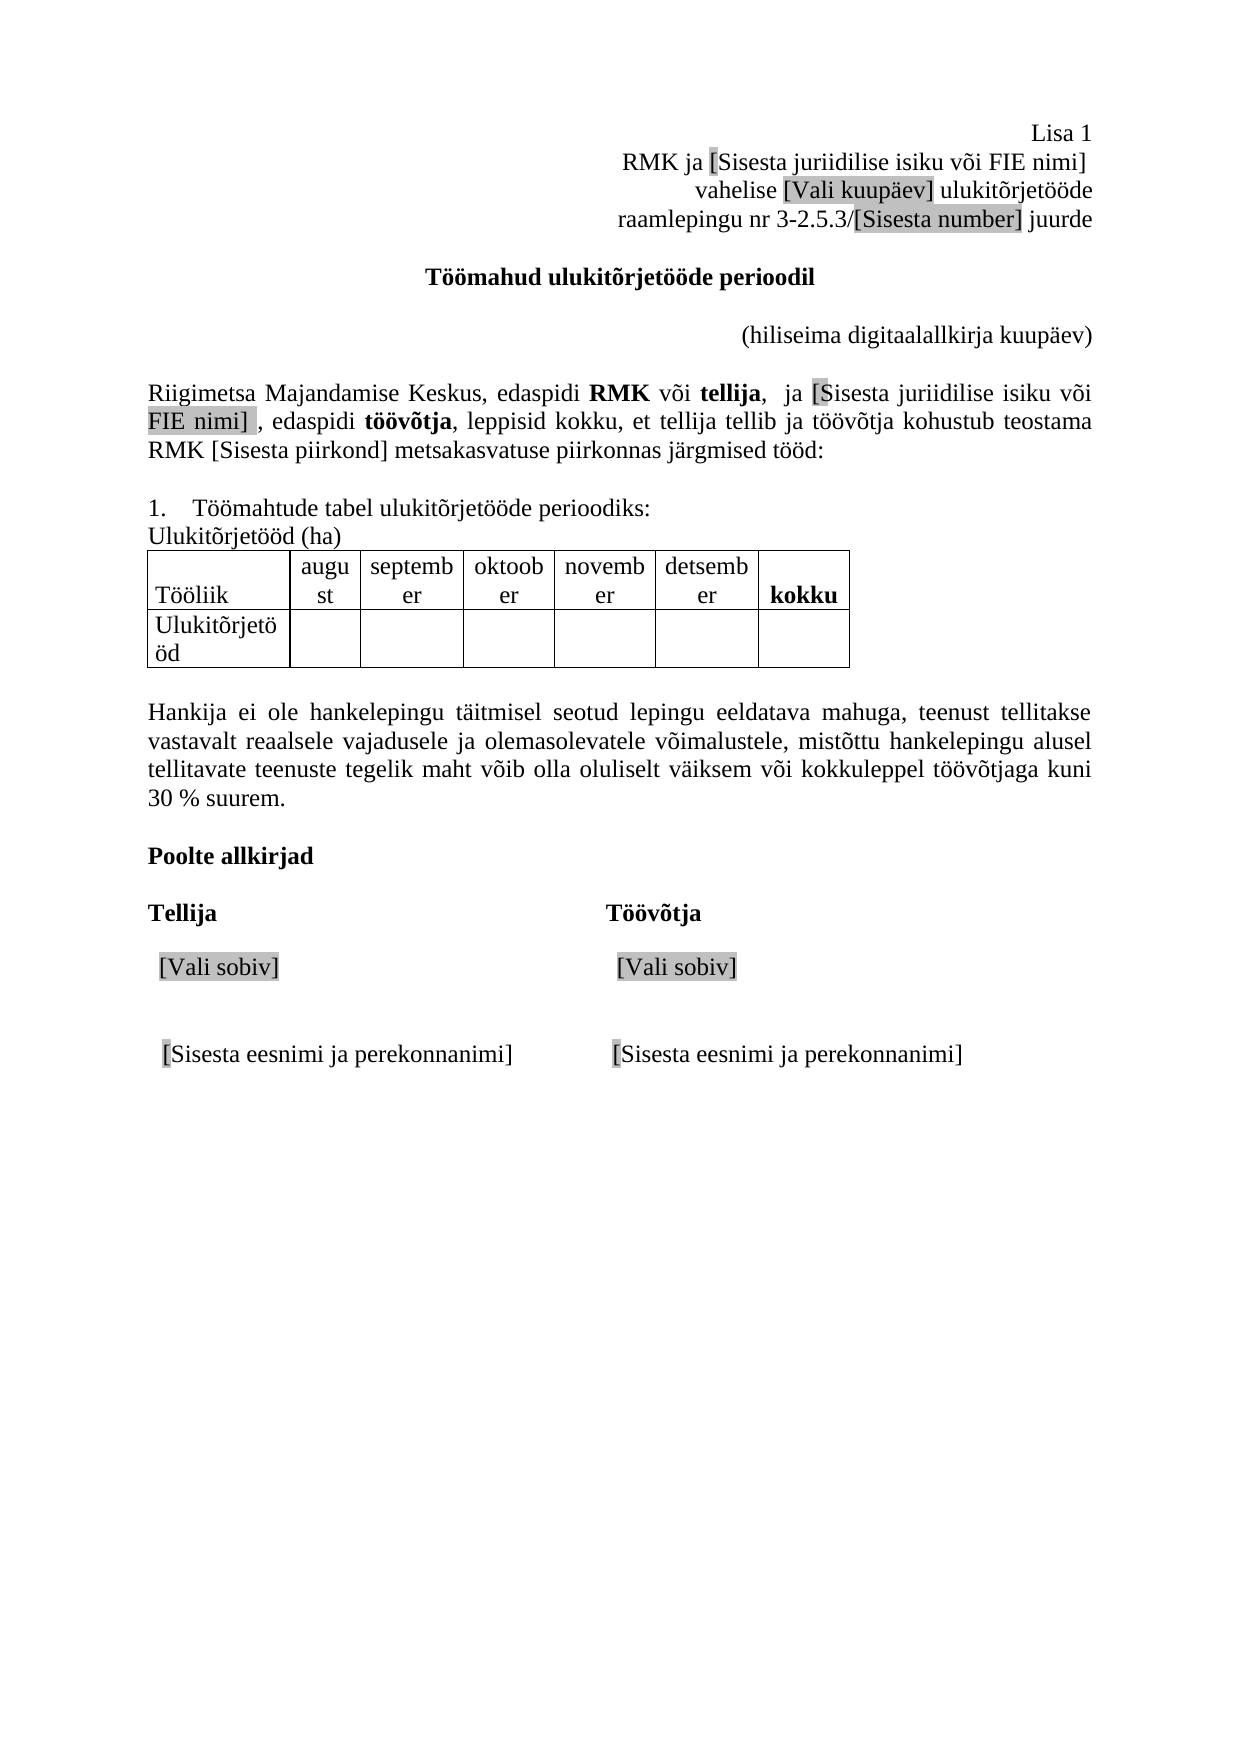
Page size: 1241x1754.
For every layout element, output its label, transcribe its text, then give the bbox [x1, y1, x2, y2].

text raamlepingu nr 3-2.5.3/ juurde [1022, 204, 1092, 233]
text Lisa 1 [148, 118, 1092, 147]
table_header september [361, 551, 463, 609]
table_header oktoober [464, 551, 554, 609]
table_header detsember [656, 551, 758, 609]
text RMK ja [148, 147, 709, 176]
table_header kokku [759, 551, 849, 609]
list Töömahtude tabel ulukitõrjetööde perioodiks: [148, 493, 1092, 521]
text Ulukitõrjetööd (ha) [148, 521, 1092, 550]
table_header [605, 927, 1047, 987]
text Riigimetsa Majandamise Keskus, edaspidi RMK või tellija, ja , edaspidi töövõtja, leppisid kokku, et tellija tellib ja töövõtja kohustub teostama RMK metsakasvatuse piirkonnas järgmised tööd: [148, 378, 1092, 464]
table_header [605, 987, 1028, 1074]
table_cell [656, 610, 758, 667]
table_header august [291, 551, 360, 609]
text Töömahud ulukitõrjetööde perioodil [148, 262, 1092, 291]
table_cell [291, 610, 360, 667]
table_cell [361, 610, 463, 667]
table_cell [759, 610, 849, 667]
text Hankija ei ole hankelepingu täitmisel seotud lepingu eeldatava mahuga, teenust tellitakse vastavalt reaalsele vajadusele ja olemasolevatele võimalustele, mistõttu hankelepingu alusel tellitavate teenuste tegelik maht võib olla oluliselt väiksem või kokkuleppel töövõtjaga kuni 30 % suurem. [148, 697, 1092, 812]
text Tellija Töövõtja [148, 898, 1092, 927]
text vahelise ulukitõrjetööde [148, 176, 783, 204]
table_header Tööliik [148, 551, 289, 609]
text (hiliseima digitaalallkirja kuupäev) [148, 320, 1092, 348]
table_header november [555, 551, 655, 609]
text RMK ja [718, 147, 1092, 176]
table_header [155, 987, 605, 1074]
text vahelise ulukitõrjetööde [934, 176, 1092, 204]
table_cell [464, 610, 554, 667]
table_cell [555, 610, 655, 667]
table_cell Ulukitõrjetööd [148, 610, 289, 667]
text Poolte allkirjad [148, 841, 1092, 869]
text raamlepingu nr 3-2.5.3/ juurde [148, 204, 854, 233]
table_header [148, 927, 605, 987]
